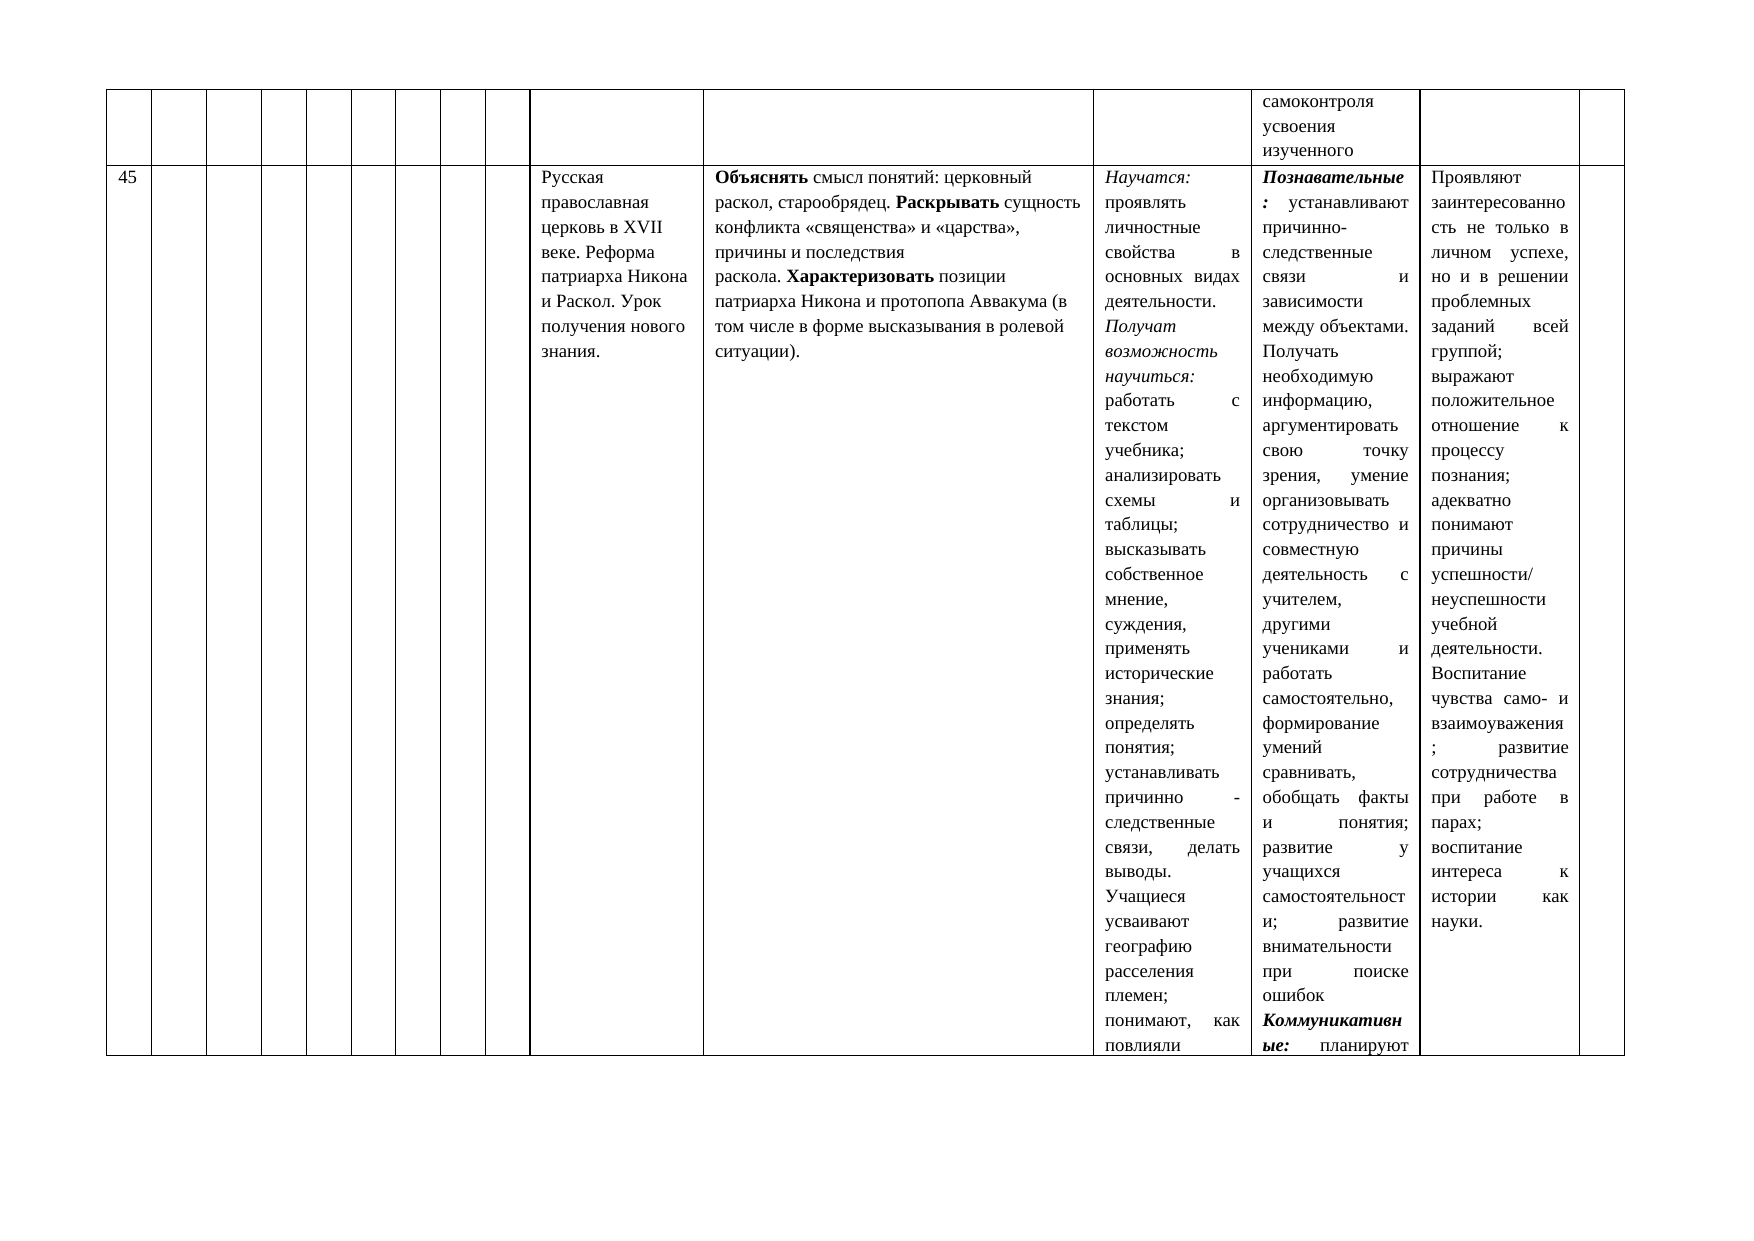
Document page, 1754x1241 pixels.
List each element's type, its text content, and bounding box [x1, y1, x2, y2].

table_cell [152, 166, 206, 1055]
table_cell [352, 166, 395, 1055]
table_cell [486, 166, 529, 1055]
table_cell [262, 166, 306, 1055]
table_cell [352, 90, 395, 165]
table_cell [1421, 90, 1579, 165]
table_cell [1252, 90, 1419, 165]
table_cell [307, 166, 351, 1055]
table_cell [152, 90, 206, 165]
table_cell [207, 166, 261, 1055]
table_cell [1580, 166, 1624, 1055]
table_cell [531, 166, 703, 1055]
table_cell 44 [107, 90, 151, 165]
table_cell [531, 90, 703, 165]
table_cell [1094, 90, 1251, 165]
table_cell [441, 166, 485, 1055]
table_cell [262, 90, 306, 165]
table_cell [396, 166, 440, 1055]
table_cell [207, 90, 261, 165]
table_cell [1580, 90, 1624, 165]
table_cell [1421, 166, 1579, 1055]
table_cell 45 [107, 166, 151, 1055]
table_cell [1094, 166, 1251, 1055]
table_cell [307, 90, 351, 165]
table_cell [1252, 166, 1419, 1055]
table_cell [704, 90, 1093, 165]
table_cell [486, 90, 529, 165]
table_cell [396, 90, 440, 165]
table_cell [704, 166, 1093, 1055]
table_cell [441, 90, 485, 165]
